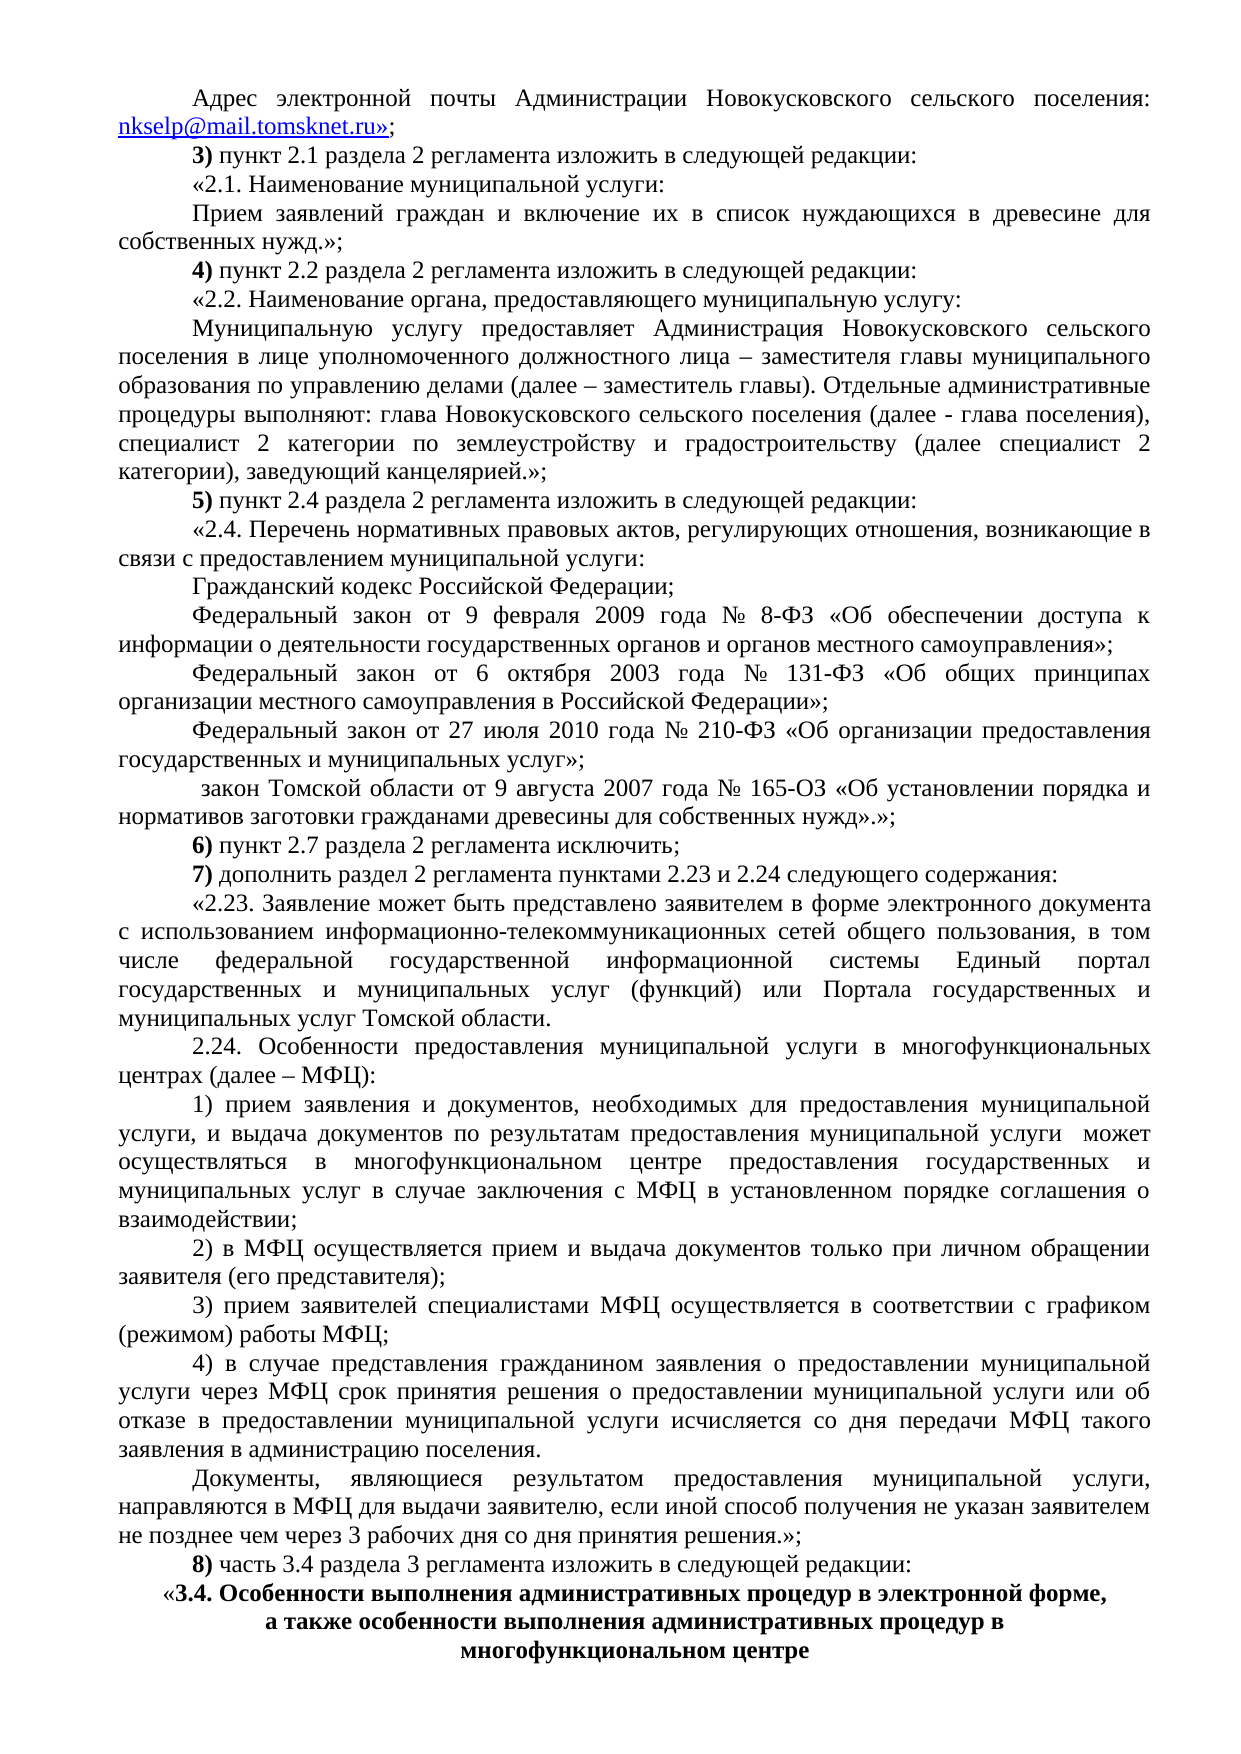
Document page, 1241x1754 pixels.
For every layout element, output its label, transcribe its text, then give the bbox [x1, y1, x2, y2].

list 3) прием заявителей специалистами МФЦ осуществляется в соответствии с графиком (режимом) работы МФЦ; [118, 1290, 1152, 1348]
text 1) прием заявления и документов, необходимых для предоставления муниципальной услуги, и выдача документов по результатам предоставления муниципальной услуги может осуществляться в многофункциональном центре предоставления государственных и муниципальных услуг в случае заключения с МФЦ в установленном порядке соглашения о взаимодействии; [118, 1089, 1152, 1233]
text 4) пункт 2.2 раздела 2 регламента изложить в следующей редакции: [118, 255, 1152, 284]
text Федеральный закон от 6 октября 2003 года № 131-ФЗ «Об общих принципах организации местного самоуправления в Российской Федерации»; [118, 658, 1152, 715]
text Прием заявлений граждан и включение их в список нуждающихся в древесине для собственных нужд.»; [118, 198, 1152, 255]
text «2.4. Перечень нормативных правовых актов, регулирующих отношения, возникающие в связи с предоставлением муниципальной услуги: [118, 514, 1152, 571]
text «2.23. Заявление может быть представлено заявителем в форме электронного документа с использованием информационно-телекоммуникационных сетей общего пользования, в том числе федеральной государственной информационной системы Единый портал государственных и муниципальных услуг (функций) или Портала государственных и муниципальных услуг Томской области. [118, 888, 1152, 1031]
text Гражданский кодекс Российской Федерации; [118, 571, 1152, 600]
text 8) часть 3.4 раздела 3 регламента изложить в следующей редакции: [118, 1549, 1152, 1578]
list Муниципальную услугу предоставляет Администрация Новокусковского сельского поселения в лице уполномоченного должностного лица – заместителя главы муниципального образования по управлению делами (далее – заместитель главы). Отдельные административные процедуры выполняют: глава Новокусковского сельского поселения (далее - глава поселения), специалист 2 категории по землеустройству и градостроительству (далее специалист 2 категории), заведующий канцелярией.»; [118, 313, 1152, 485]
text Федеральный закон от 9 февраля № 8-ФЗ «Об обеспечении доступа к информации о деятельности государственных органов и органов местного самоуправления»; [118, 600, 1152, 658]
list 4) в случае представления гражданином заявления о предоставлении муниципальной услуги через МФЦ срок принятия решения о предоставлении муниципальной услуги или об отказе в предоставлении муниципальной услуги исчисляется со дня передачи МФЦ такого заявления в администрацию поселения. [118, 1348, 1152, 1463]
text 5) пункт 2.4 раздела 2 регламента изложить в следующей редакции: [118, 485, 1152, 514]
text 6) пункт 2.7 раздела 2 регламента исключить; [118, 830, 1152, 859]
list 2) в МФЦ осуществляется прием и выдача документов только при личном обращении заявителя (его представителя); [118, 1233, 1152, 1290]
list Документы, являющиеся результатом предоставления муниципальной услуги, направляются в МФЦ для выдачи заявителю, если иной способ получения не указан заявителем не позднее чем через 3 рабочих дня со дня принятия решения.»; [118, 1463, 1152, 1549]
text Федеральный закон от 27 июля 2010 года № 210-ФЗ «Об организации предоставления государственных и муниципальных услуг»; [118, 715, 1152, 773]
text а также особенности выполнения административных процедур в [118, 1606, 1152, 1635]
list закон Томской области от 9 августа 2007 года № 165-ОЗ «Об установлении порядка и нормативов заготовки гражданами древесины для собственных нужд».»; [118, 773, 1152, 830]
text «2.1. Наименование муниципальной услуги: [118, 169, 1152, 198]
text «2.2. Наименование органа, предоставляющего муниципальную услугу: [118, 284, 1152, 313]
text 7) дополнить раздел 2 регламента пунктами 2.23 и 2.24 следующего содержания: [118, 859, 1152, 888]
text «3.4. Особенности выполнения административных процедур в электронной форме, [118, 1578, 1152, 1606]
text Адрес электронной почты Администрации Новокусковского сельского поселения: nkselp@mail.tomsknet.ru»; [118, 83, 1152, 140]
text многофункциональном центре [118, 1635, 1152, 1664]
text 3) пункт 2.1 раздела 2 регламента изложить в следующей редакции: [118, 140, 1152, 169]
text 2.24. Особенности предоставления муниципальной услуги в многофункциональных центрах (далее – МФЦ): [118, 1031, 1152, 1089]
